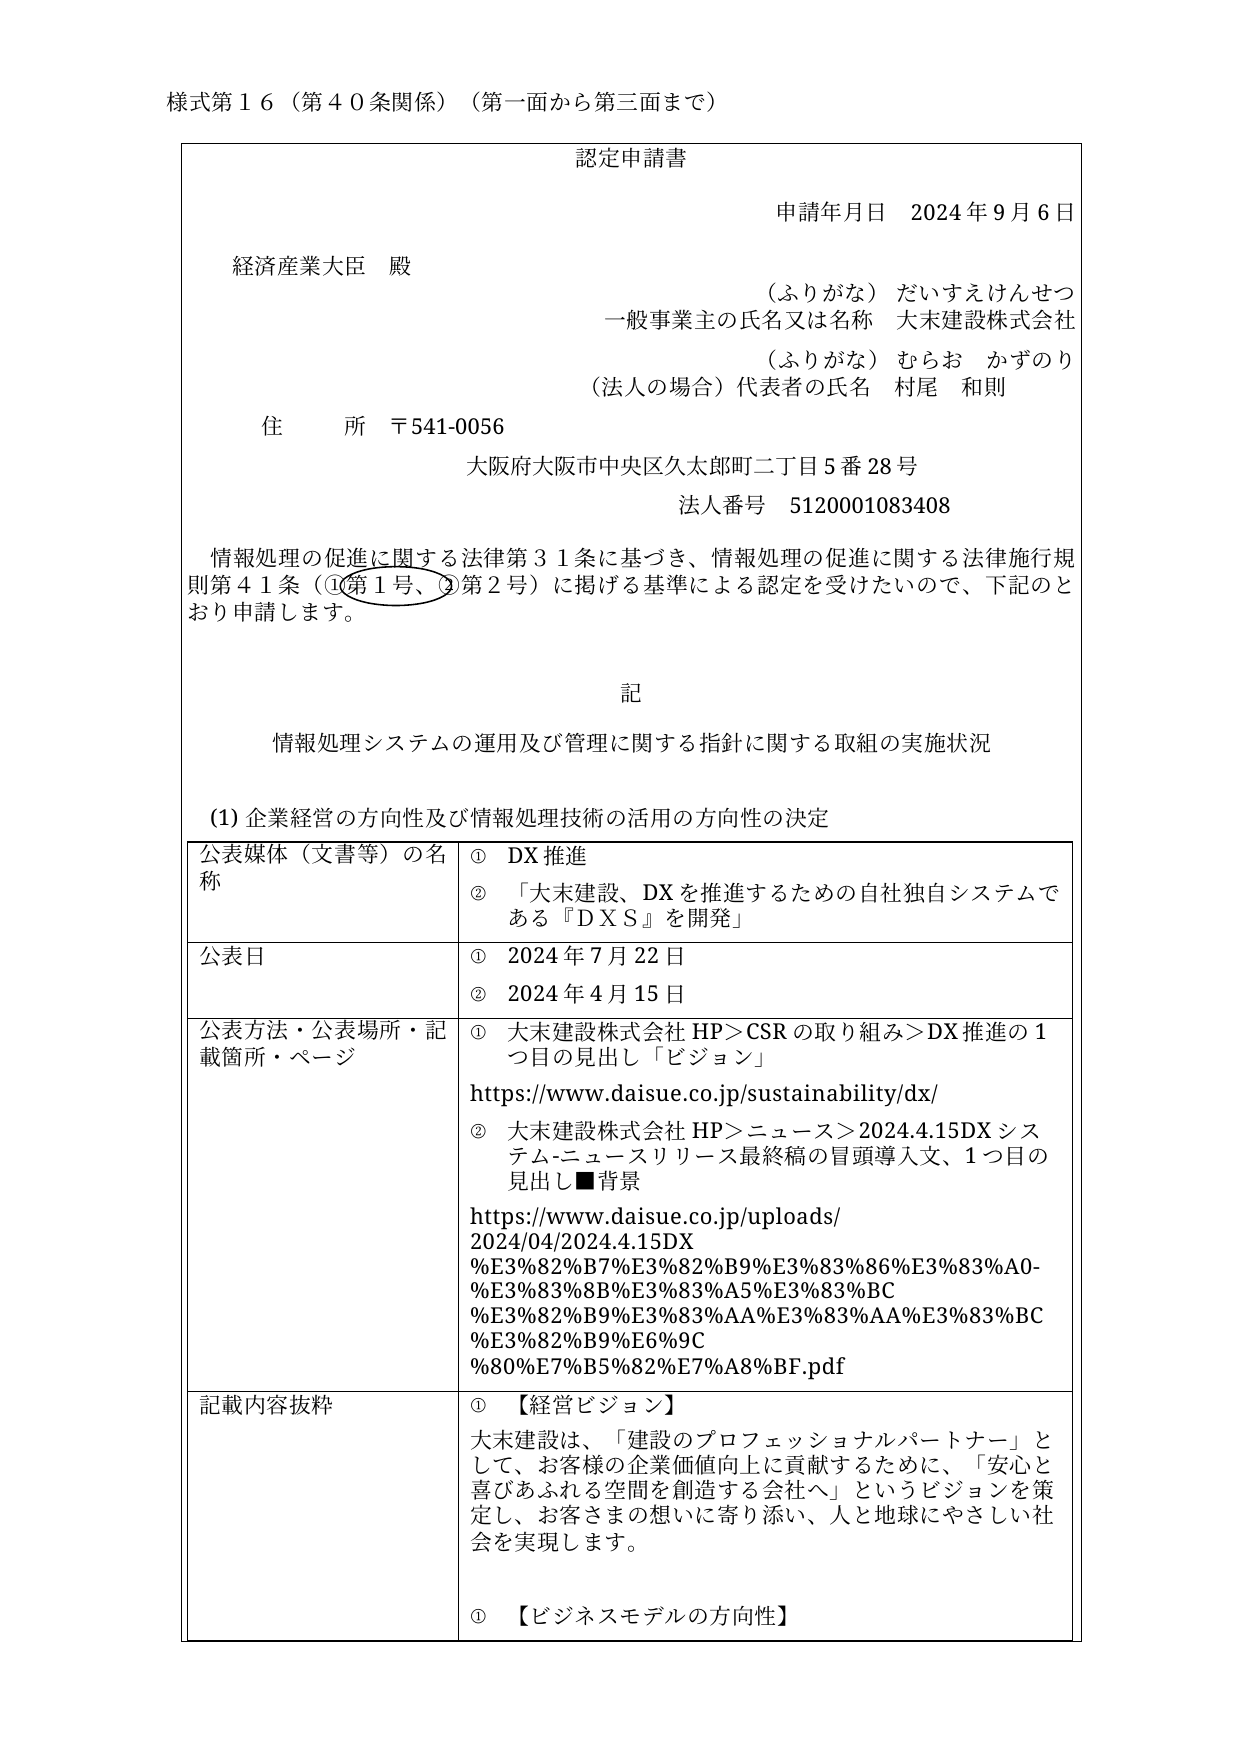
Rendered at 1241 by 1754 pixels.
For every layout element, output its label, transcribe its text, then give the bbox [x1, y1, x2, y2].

table_header 認定申請書 申請年月日 2024年9月6日 経済産業大臣 殿 （ふりがな） だいすえけんせつ 一般事業主の氏名又は名称 大末建設株式会社 （ふりがな） むらお かずのり （法人の場合）代表者の氏名 村尾 和則 住所 〒541-0056 大阪府大阪市中央区久太郎町二丁目5番28号 法人番号 5120001083408 情報処理の促進に関する法律第３１条に基づき、情報処理の促進に関する法律施行規則第４１条（①第１号、②第２号）に掲げる基準による認定を受けたいので、下記のとおり申請します。 [182, 144, 1081, 680]
text 様式第１６（第４０条関係）（第一面から第三面まで） [167, 89, 1070, 116]
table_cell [182, 680, 1081, 1641]
